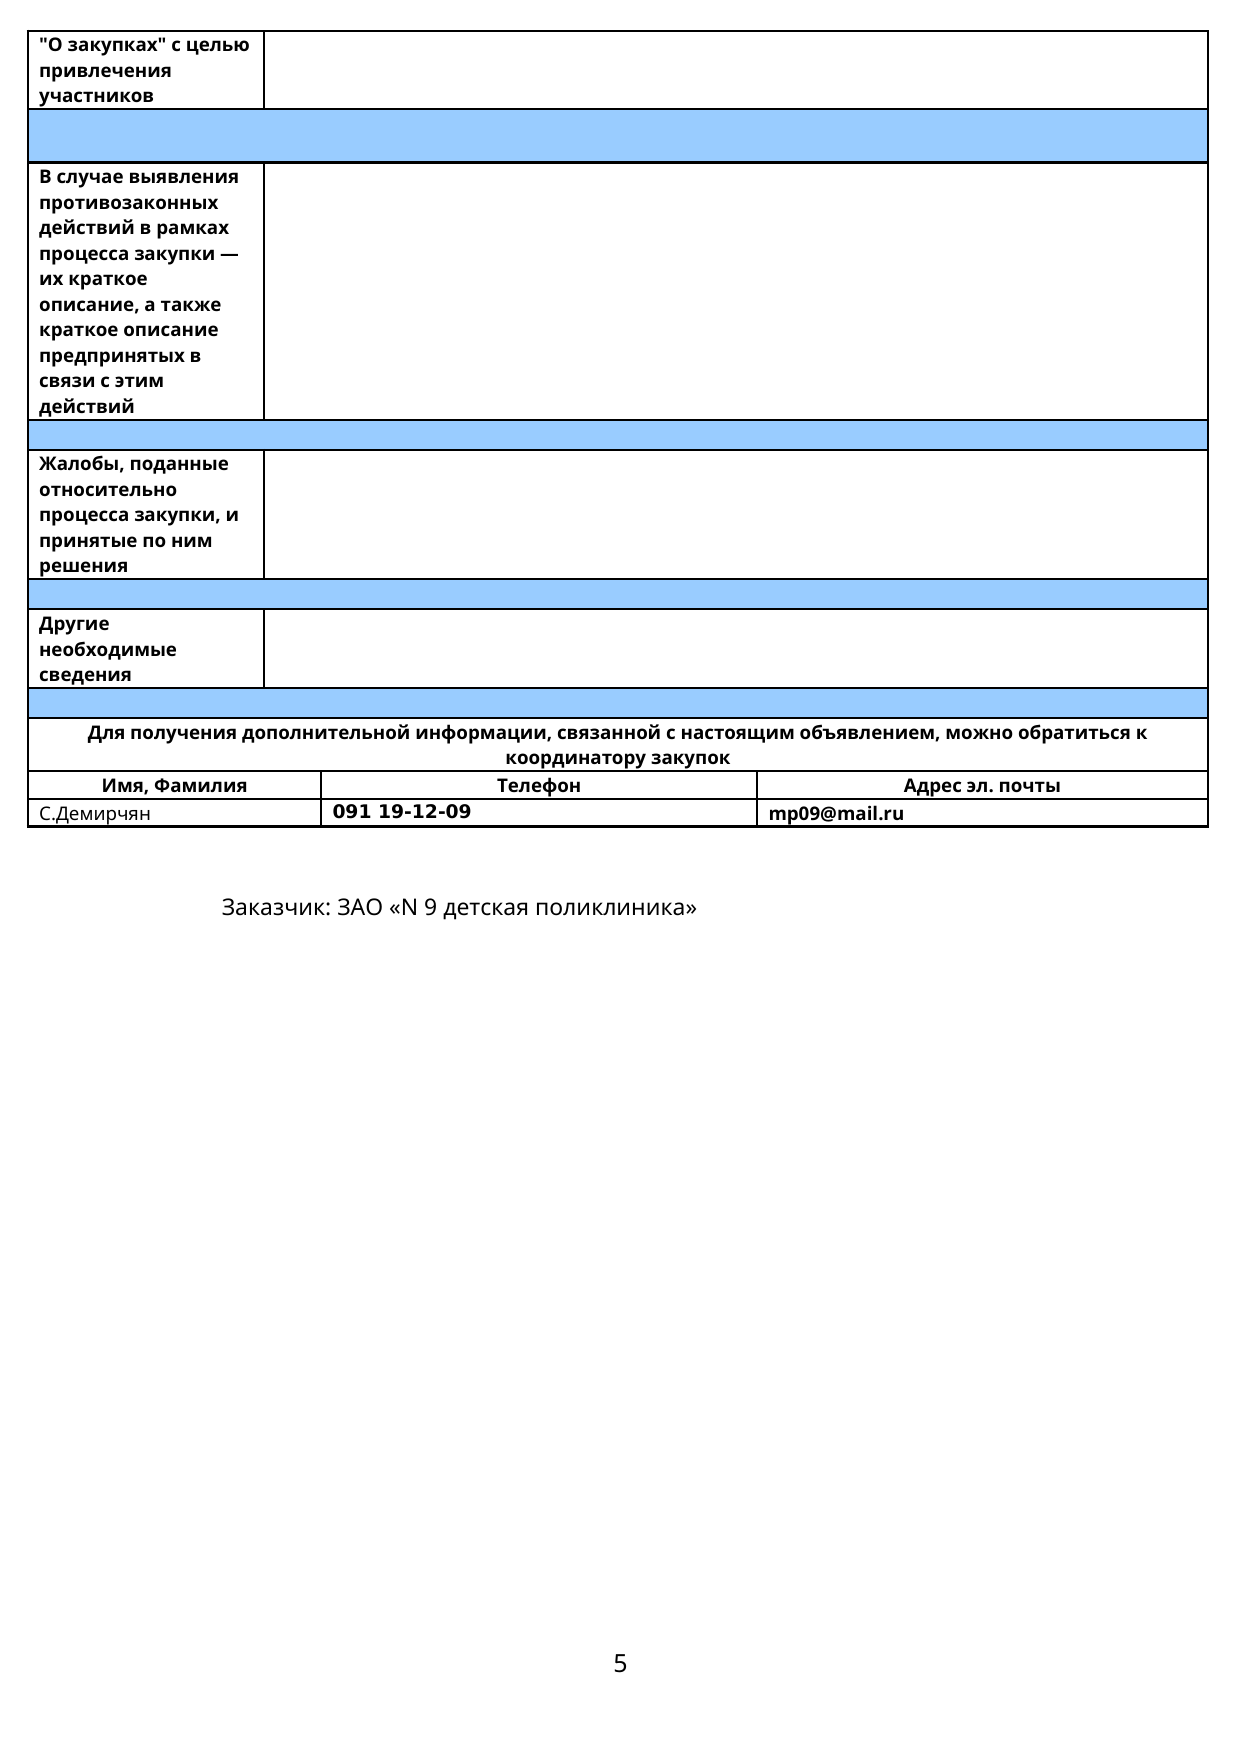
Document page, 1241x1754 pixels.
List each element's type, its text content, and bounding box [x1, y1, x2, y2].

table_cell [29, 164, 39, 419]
table_cell [29, 689, 1207, 717]
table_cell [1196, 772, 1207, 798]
table_cell [29, 110, 1207, 161]
table_cell mp09@mail.ru [758, 800, 1207, 825]
text Заказчик: ЗАО «N 9 детская поликлиника» [148, 891, 1092, 922]
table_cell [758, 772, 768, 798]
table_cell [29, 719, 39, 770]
table_cell [265, 610, 1207, 687]
table_cell [29, 580, 1207, 608]
table_cell [265, 164, 1207, 419]
table_cell С.Демирчян [29, 800, 320, 825]
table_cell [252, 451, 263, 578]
table_cell [265, 451, 1207, 578]
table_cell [29, 32, 263, 108]
table_cell [29, 421, 1207, 449]
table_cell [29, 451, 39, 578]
table_cell 091 19-12-09 [322, 800, 756, 825]
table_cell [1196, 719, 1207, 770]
table_cell [265, 32, 1207, 108]
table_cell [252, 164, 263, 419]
